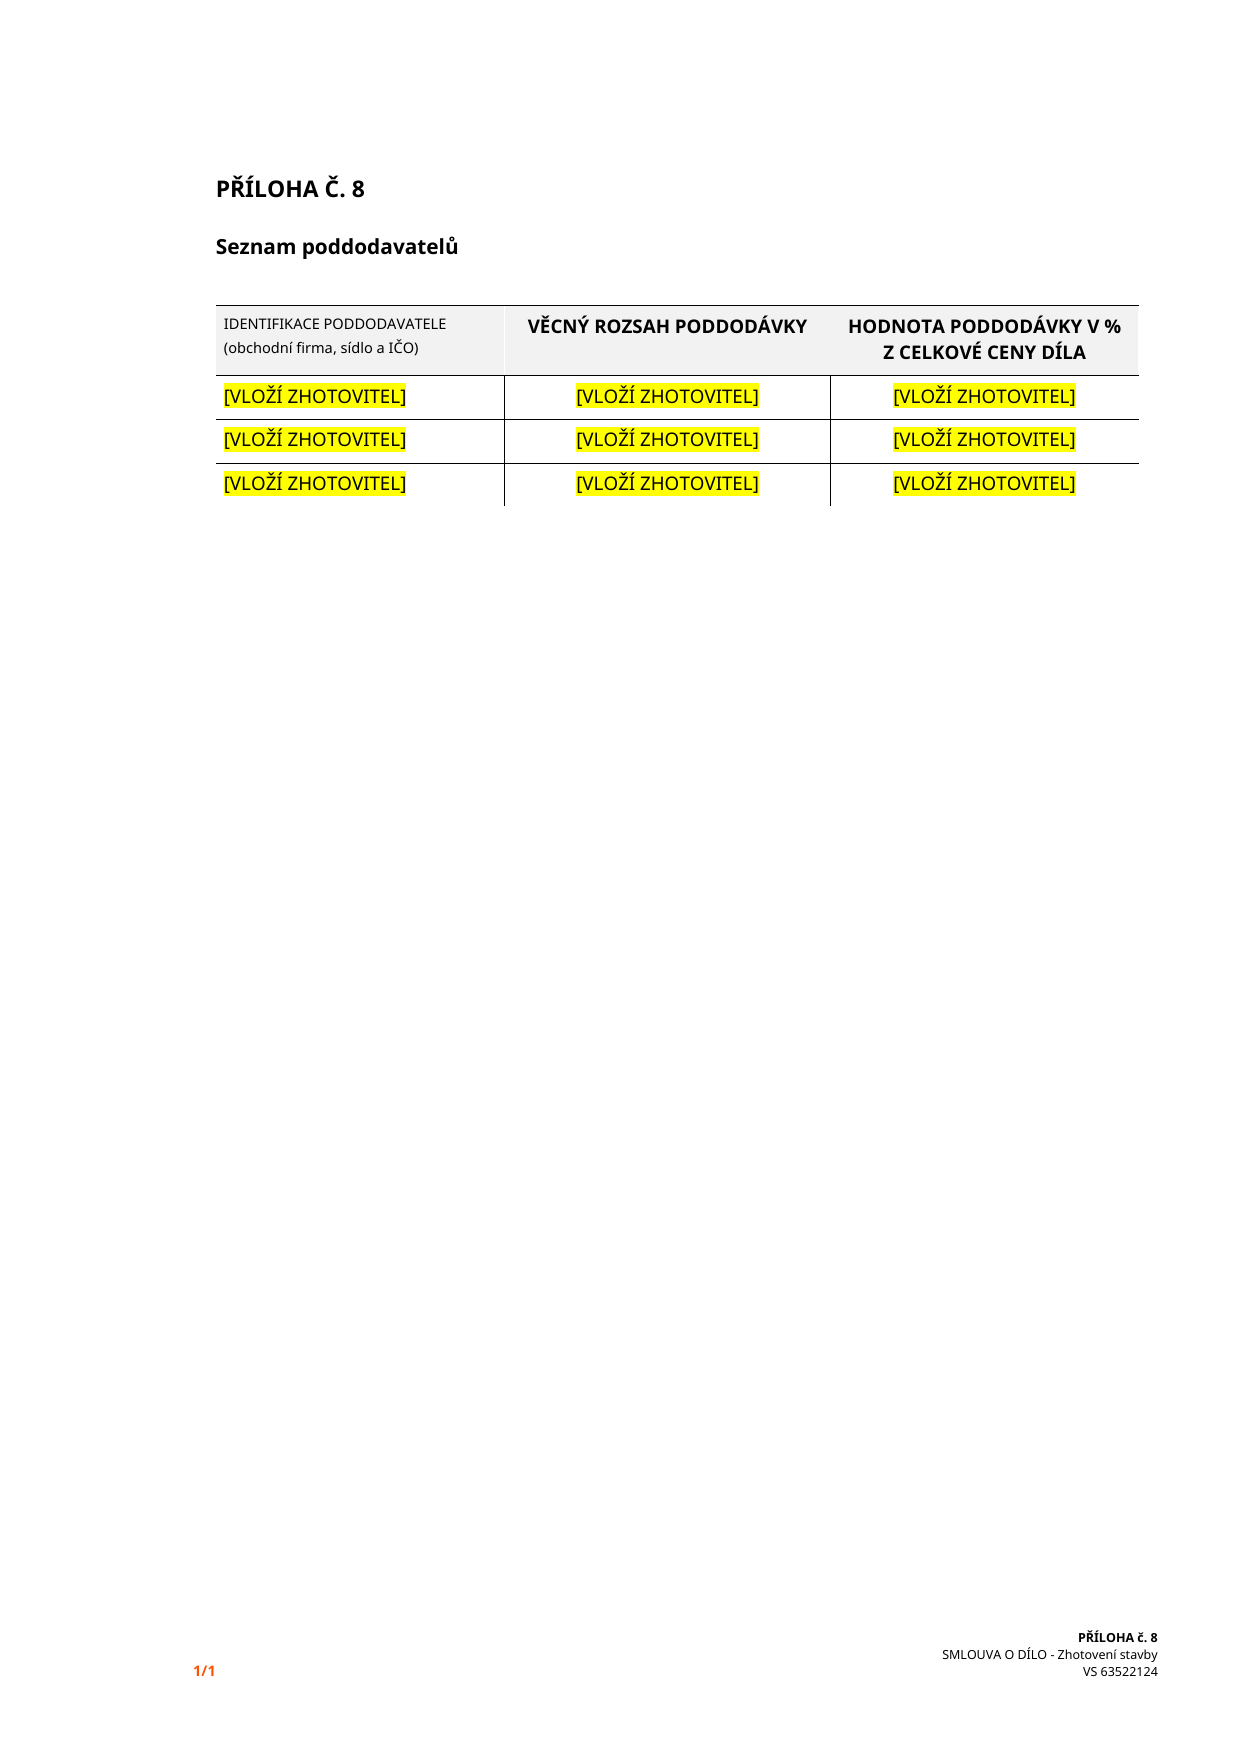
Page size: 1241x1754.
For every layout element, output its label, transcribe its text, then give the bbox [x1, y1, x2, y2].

table_header VĚCNÝ ROZSAH PODDODÁVKY [505, 306, 830, 375]
table_cell [VLOŽÍ ZHOTOVITEL] [216, 420, 504, 462]
table_header IDENTIFIKACE PODDODAVATELE (obchodní firma, sídlo a IČO) [216, 306, 504, 375]
table_cell [VLOŽÍ ZHOTOVITEL] [831, 464, 1138, 506]
table_cell [VLOŽÍ ZHOTOVITEL] [831, 420, 1138, 462]
table_cell [VLOŽÍ ZHOTOVITEL] [505, 376, 830, 418]
table_cell [VLOŽÍ ZHOTOVITEL] [505, 420, 830, 462]
table_cell [VLOŽÍ ZHOTOVITEL] [216, 376, 504, 418]
table_header HODNOTA PODDODÁVKY V % Z CELKOVÉ CENY DÍLA [830, 306, 1138, 375]
table_cell [VLOŽÍ ZHOTOVITEL] [505, 464, 830, 506]
table_cell [VLOŽÍ ZHOTOVITEL] [216, 464, 504, 506]
text Příloha č. 8 [216, 172, 1093, 204]
text Seznam poddodavatelů [216, 232, 1093, 260]
table_cell [VLOŽÍ ZHOTOVITEL] [831, 376, 1138, 418]
